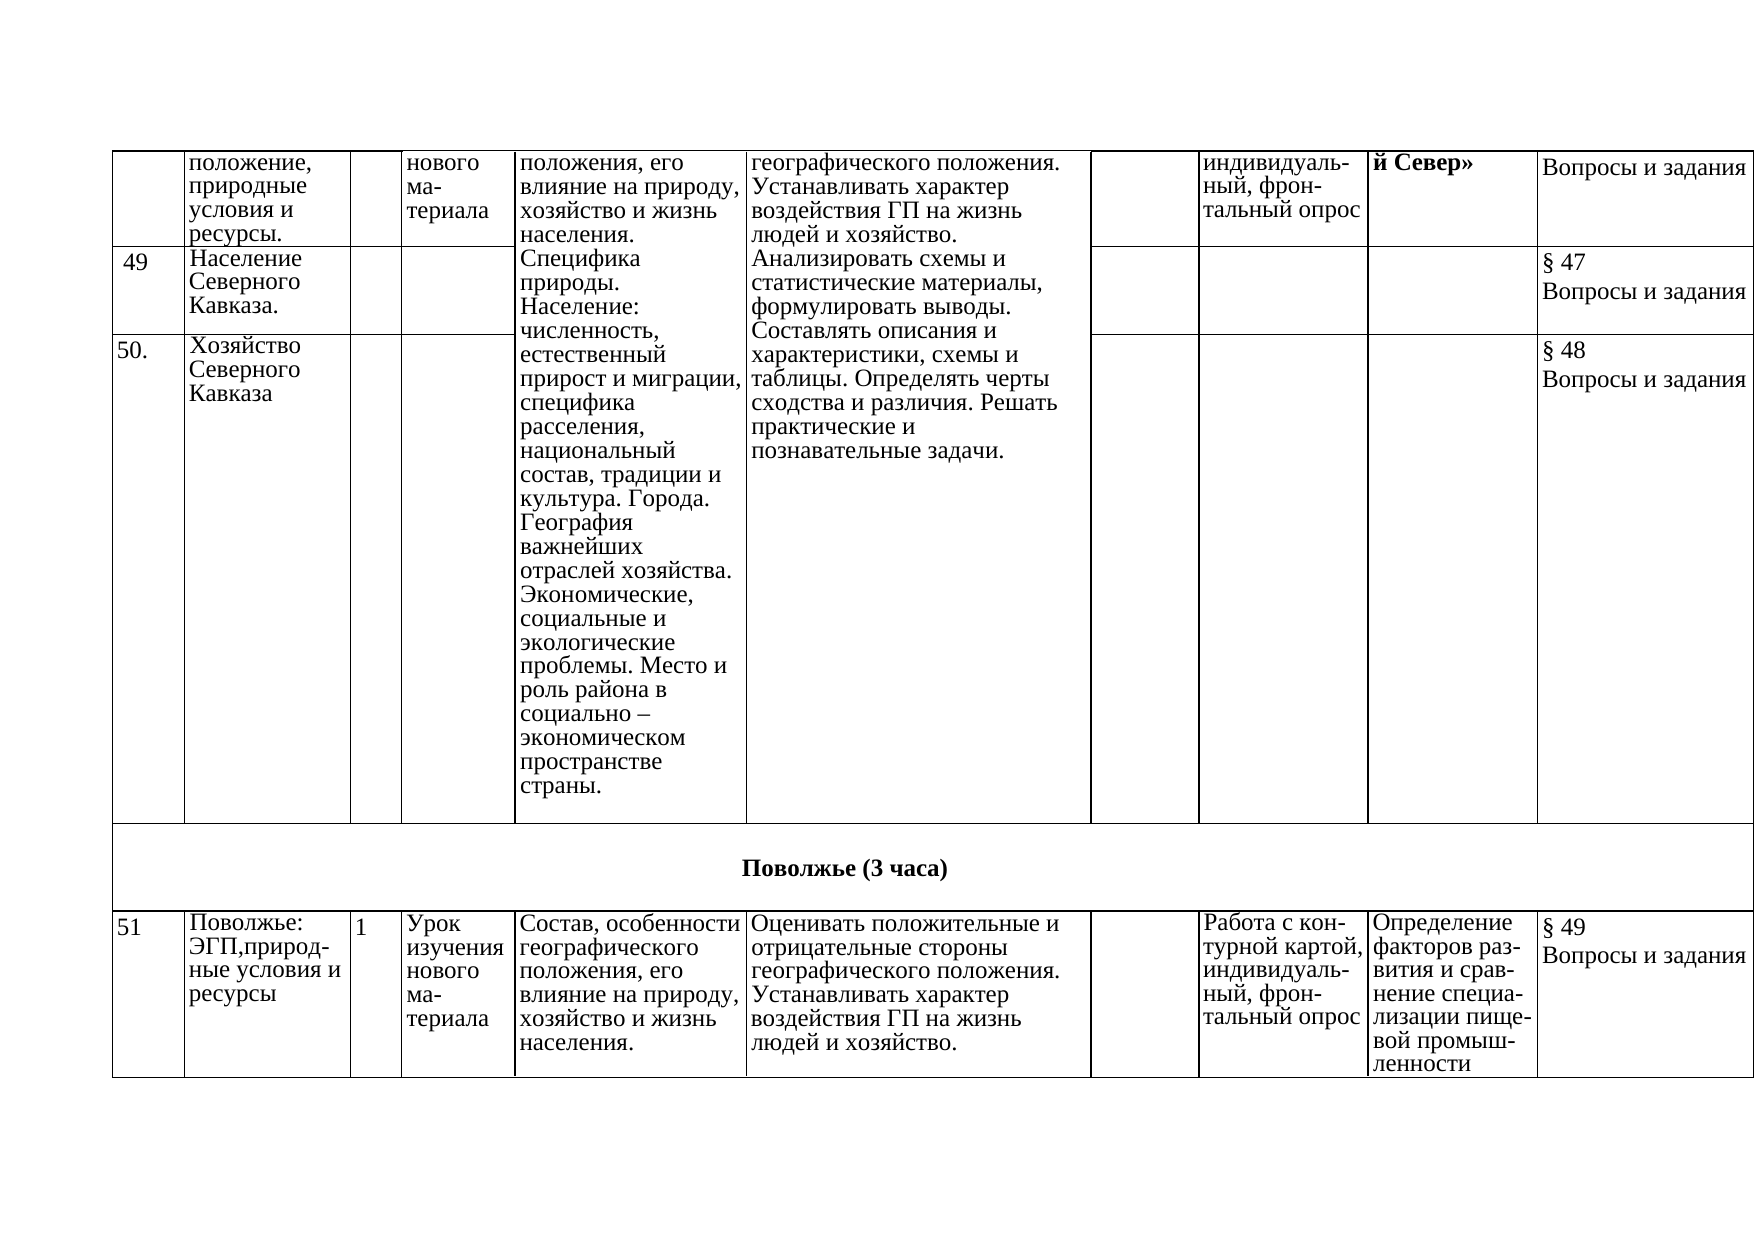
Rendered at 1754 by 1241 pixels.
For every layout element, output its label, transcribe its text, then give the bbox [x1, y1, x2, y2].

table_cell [185, 152, 350, 246]
table_cell [402, 335, 514, 822]
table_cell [402, 151, 515, 246]
table_cell 50. [113, 335, 184, 822]
table_cell [1200, 247, 1367, 333]
table_cell [1092, 912, 1198, 1077]
table_cell [1369, 335, 1537, 822]
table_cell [746, 912, 1090, 1077]
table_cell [1368, 912, 1537, 1077]
table_cell [1200, 335, 1367, 822]
table_cell Поволжье (3 часа) [113, 824, 1753, 910]
table_cell 49 [113, 247, 184, 333]
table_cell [1200, 152, 1367, 246]
table_cell Население Северного Кавказа. [185, 247, 350, 333]
table_cell [351, 335, 401, 822]
table_cell § 48 Вопросы и задания [1538, 335, 1753, 822]
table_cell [1369, 152, 1537, 246]
table_cell [1092, 247, 1198, 333]
table_cell 1 [351, 152, 401, 246]
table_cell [185, 912, 350, 1077]
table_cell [402, 912, 515, 1077]
table_cell [402, 247, 514, 333]
table_cell 51 [113, 912, 184, 1077]
table_cell [1092, 152, 1198, 246]
table_cell § 47 Вопросы и задания [1538, 247, 1753, 333]
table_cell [1538, 912, 1753, 1077]
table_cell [1200, 912, 1368, 1077]
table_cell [1538, 152, 1753, 246]
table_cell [516, 151, 746, 822]
table_cell Хозяйство Северного Кавказа [185, 335, 350, 822]
table_cell [1369, 247, 1537, 333]
table_cell 1 [351, 912, 401, 1077]
table_cell [351, 247, 401, 333]
table_cell [1092, 335, 1198, 822]
table_cell 48 [113, 152, 184, 246]
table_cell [747, 151, 1091, 822]
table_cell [515, 912, 746, 1077]
